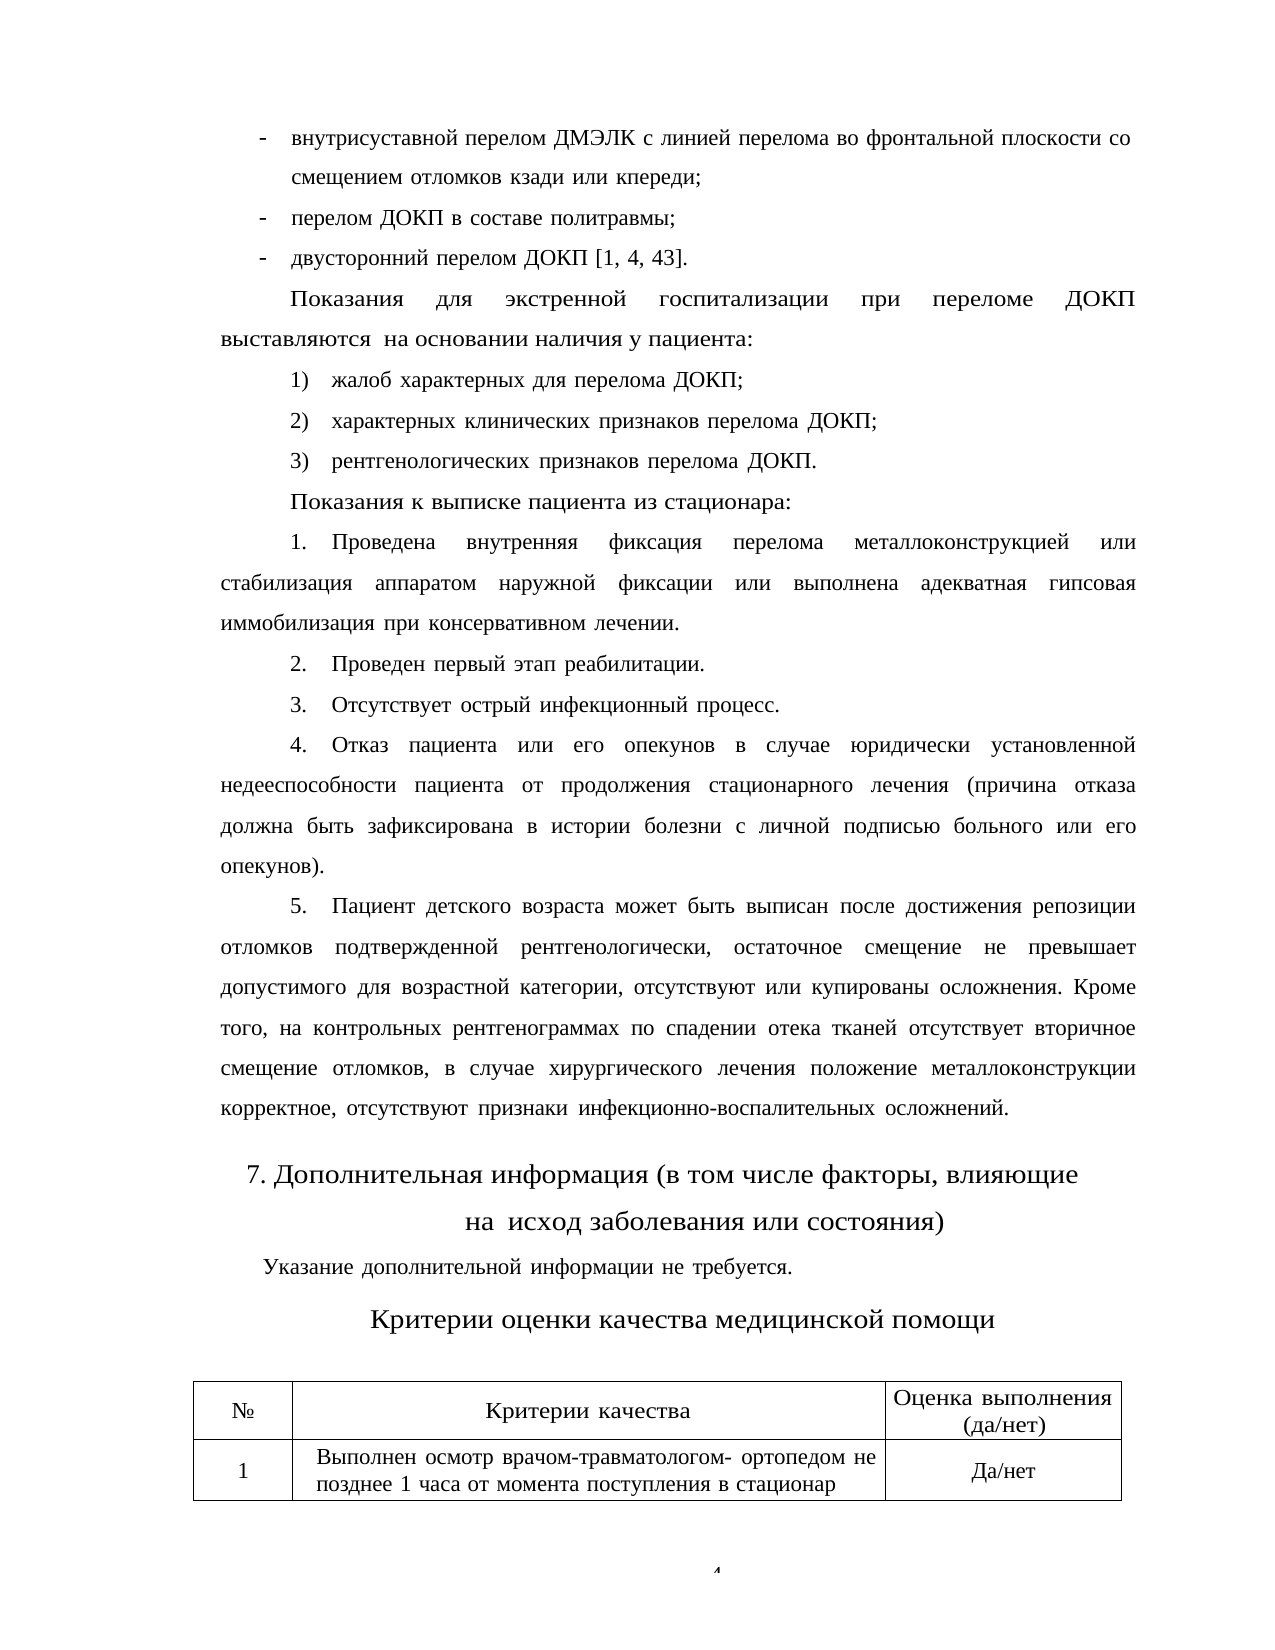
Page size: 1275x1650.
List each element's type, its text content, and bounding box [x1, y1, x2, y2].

table_header Критерии качества [293, 1382, 885, 1439]
table_cell Выполнен осмотр врачом-травматологом- ортопедом не позднее 1 часа от момента поступления в стационар [293, 1440, 885, 1500]
list Проведена внутренняя фиксация перелома металлоконструкцией или стабилизация аппаратом наружной фиксации или выполнена адекватная гипсовая иммобилизация при консервативном лечении. [220, 528, 1136, 636]
list Проведен первый этап реабилитации. [290, 650, 1148, 676]
table_header Оценка выполнения (да/нет) [886, 1382, 1121, 1439]
subtitle Критерии оценки качества медицинской помощи [370, 1303, 1148, 1334]
table_cell Да/нет [886, 1440, 1121, 1500]
text Указание дополнительной информации не требуется. [262, 1253, 1148, 1279]
list Пациент детского возраста может быть выписан после достижения репозиции отломков подтвержденной рентгенологически, остаточное смещение не превышает допустимого для возрастной категории, отсутствуют или купированы осложнения. Кроме того, на контрольных рентгенограммах по спадении отека тканей отсутствует вторичное смещение отломков, в случае хирургического лечения положение металлоконструкции корректное, отсутствуют признаки инфекционно-воспалительных осложнений. [220, 893, 1136, 1121]
list двусторонний перелом ДОКП [1, 4, 43]. [256, 244, 1148, 273]
list Отказ пациента или его опекунов в случае юридически установленной недееспособности пациента от продолжения стационарного лечения (причина отказа должна быть зафиксирована в истории болезни с личной подписью больного или его опекунов). [220, 731, 1136, 878]
list рентгенологических признаков перелома ДОКП. [290, 447, 1148, 473]
table_header № [194, 1382, 292, 1439]
subtitle Дополнительная информация (в том числе факторы, влияющие на исход заболевания или состояния) [246, 1158, 1107, 1236]
list жалоб характерных для перелома ДОКП; [290, 366, 1148, 392]
table_cell 1 [194, 1440, 292, 1500]
list Отсутствует острый инфекционный процесс. [290, 691, 1148, 717]
list характерных клинических признаков перелома ДОКП; [290, 407, 1148, 433]
text Показания для экстренной госпитализации при переломе ДОКП выставляются на основании наличия у пациента: [220, 285, 1136, 351]
list перелом ДОКП в составе политравмы; [256, 204, 1148, 232]
text Показания к выписке пациента из стационара: [290, 488, 1148, 514]
list внутрисуставной перелом ДМЭЛК с линией перелома во фронтальной плоскости со смещением отломков кзади или кпереди; [256, 124, 1136, 190]
